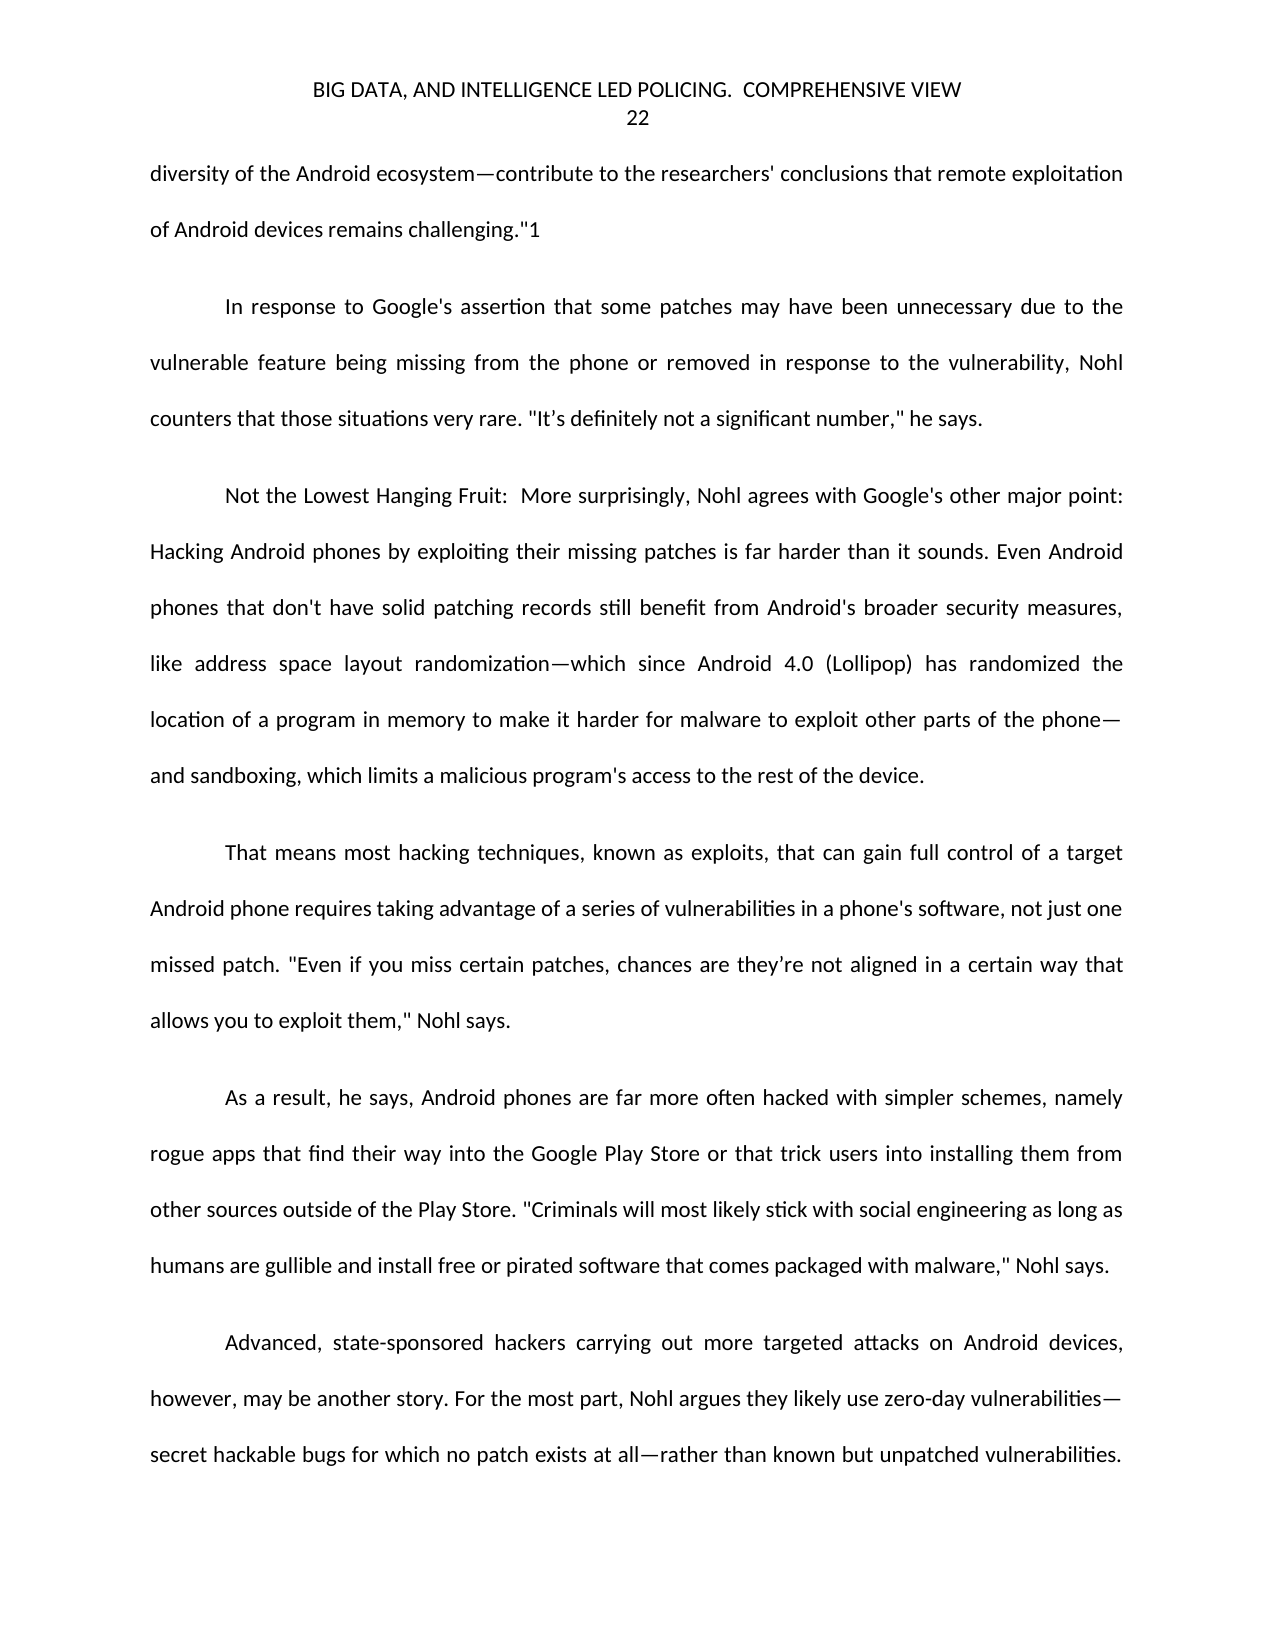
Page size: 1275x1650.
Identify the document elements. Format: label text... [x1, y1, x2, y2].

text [150, 159, 1125, 243]
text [150, 1328, 1125, 1468]
text As a result, he says, Android phones are far more often hacked with simpler schemes, namely rogue apps that find their way into the Google Play Store or that trick users into installing them from other sources outside of the Play Store. "Criminals will most likely stick with social engineering as long as humans are gullible and install free or pirated software that comes packaged with malware," Nohl says. [150, 1083, 1125, 1279]
text In response to Google's assertion that some patches may have been unnecessary due to the vulnerable feature being missing from the phone or removed in response to the vulnerability, Nohl counters that those situations very rare. "It’s definitely not a significant number," he says. [150, 292, 1125, 432]
text Not the Lowest Hanging Fruit: More surprisingly, Nohl agrees with Google's other major point: Hacking Android phones by exploiting their missing patches is far harder than it sounds. Even Android phones that don't have solid patching records still benefit from Android's broader security measures, like address space layout randomization—which since Android 4.0 (Lollipop) has randomized the location of a program in memory to make it harder for malware to exploit other parts of the phone—and sandboxing, which limits a malicious program's access to the rest of the device. [150, 481, 1125, 789]
text That means most hacking techniques, known as exploits, that can gain full control of a target Android phone requires taking advantage of a series of vulnerabilities in a phone's software, not just one missed patch. "Even if you miss certain patches, chances are they’re not aligned in a certain way that allows you to exploit them," Nohl says. [150, 838, 1125, 1034]
